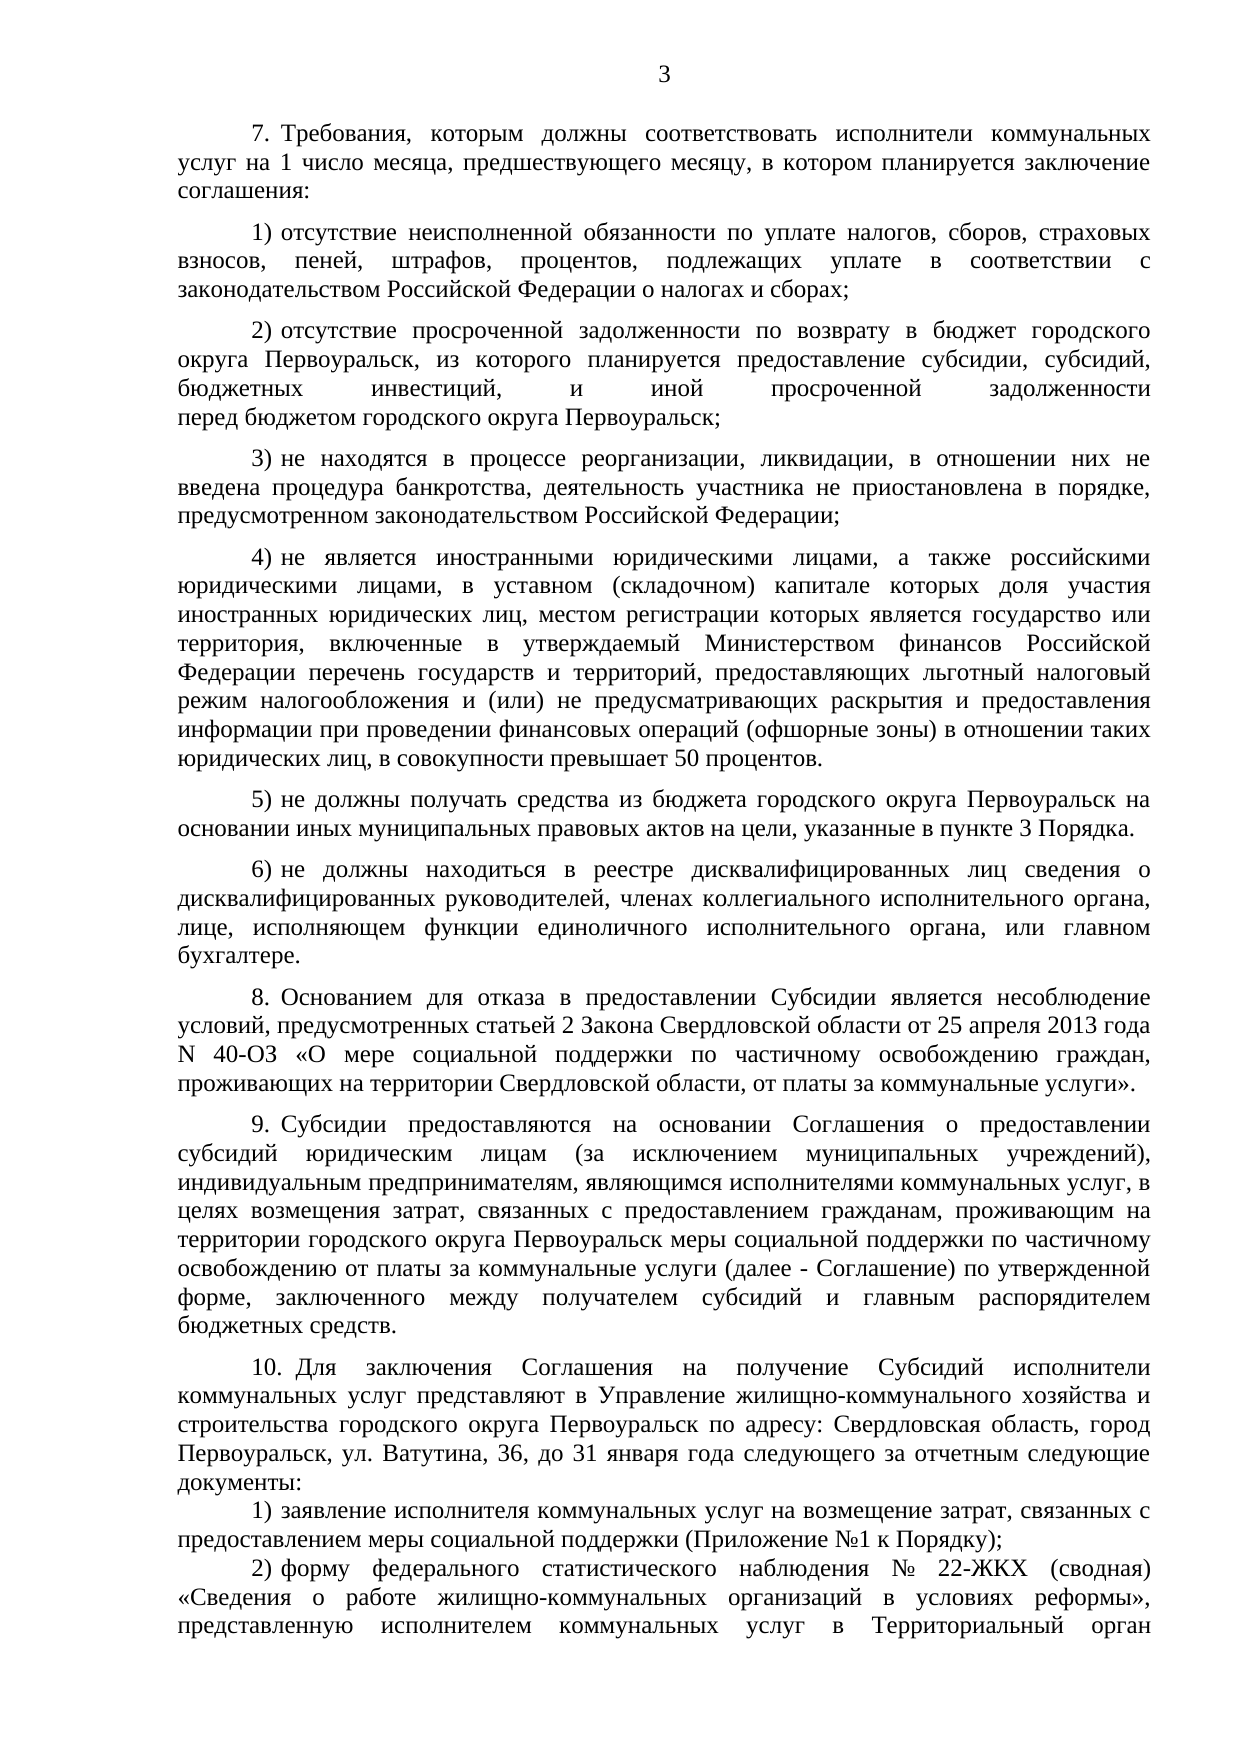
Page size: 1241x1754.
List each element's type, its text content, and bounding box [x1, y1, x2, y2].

list заявление исполнителя коммунальных услуг на возмещение затрат, связанных с предоставлением меры социальной поддержки (Приложение №1 к Порядку); [177, 1496, 1152, 1553]
list отсутствие просроченной задолженности по возврату в бюджет городского округа Первоуральск, из которого планируется предоставление субсидии, субсидий, бюджетных инвестиций, и иной просроченной задолженности перед бюджетом городского округа Первоуральск; [177, 316, 1152, 431]
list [177, 1553, 1152, 1639]
list не должны находиться в реестре дисквалифицированных лиц сведения о дисквалифицированных руководителей, членах коллегиального исполнительного органа, лице, исполняющем функции единоличного исполнительного органа, или главном бухгалтере. [177, 854, 1152, 969]
list не находятся в процессе реорганизации, ликвидации, в отношении них не введена процедура банкротства, деятельность участника не приостановлена в порядке, предусмотренном законодательством Российской Федерации; [177, 443, 1152, 529]
list Для заключения Соглашения на получение Субсидий исполнители коммунальных услуг представляют в Управление жилищно-коммунального хозяйства и строительства городского округа Первоуральск по адресу: Свердловская область, город Первоуральск, ул. Ватутина, 36, до 31 января года следующего за отчетным следующие документы: [177, 1352, 1152, 1496]
list Основанием для отказа в предоставлении Субсидии является несоблюдение условий, предусмотренных статьей 2 Закона Свердловской области от 25 апреля 2013 года N 40-ОЗ «О мере социальной поддержки по частичному освобождению граждан, проживающих на территории Свердловской области, от платы за коммунальные услуги». [177, 982, 1152, 1097]
list не является иностранными юридическими лицами, а также российскими юридическими лицами, в уставном (складочном) капитале которых доля участия иностранных юридических лиц, местом регистрации которых является государство или территория, включенные в утверждаемый Министерством финансов Российской Федерации перечень государств и территорий, предоставляющих льготный налоговый режим налогообложения и (или) не предусматривающих раскрытия и предоставления информации при проведении финансовых операций (офшорные зоны) в отношении таких юридических лиц, в совокупности превышает 50 процентов. [177, 542, 1152, 772]
list отсутствие неисполненной обязанности по уплате налогов, сборов, страховых взносов, пеней, штрафов, процентов, подлежащих уплате в соответствии с законодательством Российской Федерации о налогах и сборах; [177, 217, 1152, 303]
list не должны получать средства из бюджета городского округа Первоуральск на основании иных муниципальных правовых актов на цели, указанные в пункте 3 Порядка. [177, 784, 1152, 842]
list Требования, которым должны соответствовать исполнители коммунальных услуг на 1 число месяца, предшествующего месяцу, в котором планируется заключение соглашения: [177, 118, 1152, 204]
list Субсидии предоставляются на основании Соглашения о предоставлении субсидий юридическим лицам (за исключением муниципальных учреждений), индивидуальным предпринимателям, являющимся исполнителями коммунальных услуг, в целях возмещения затрат, связанных с предоставлением гражданам, проживающим на территории городского округа Первоуральск меры социальной поддержки по частичному освобождению от платы за коммунальные услуги (далее - Соглашение) по утвержденной форме, заключенного между получателем субсидий и главным распорядителем бюджетных средств. [177, 1109, 1152, 1339]
